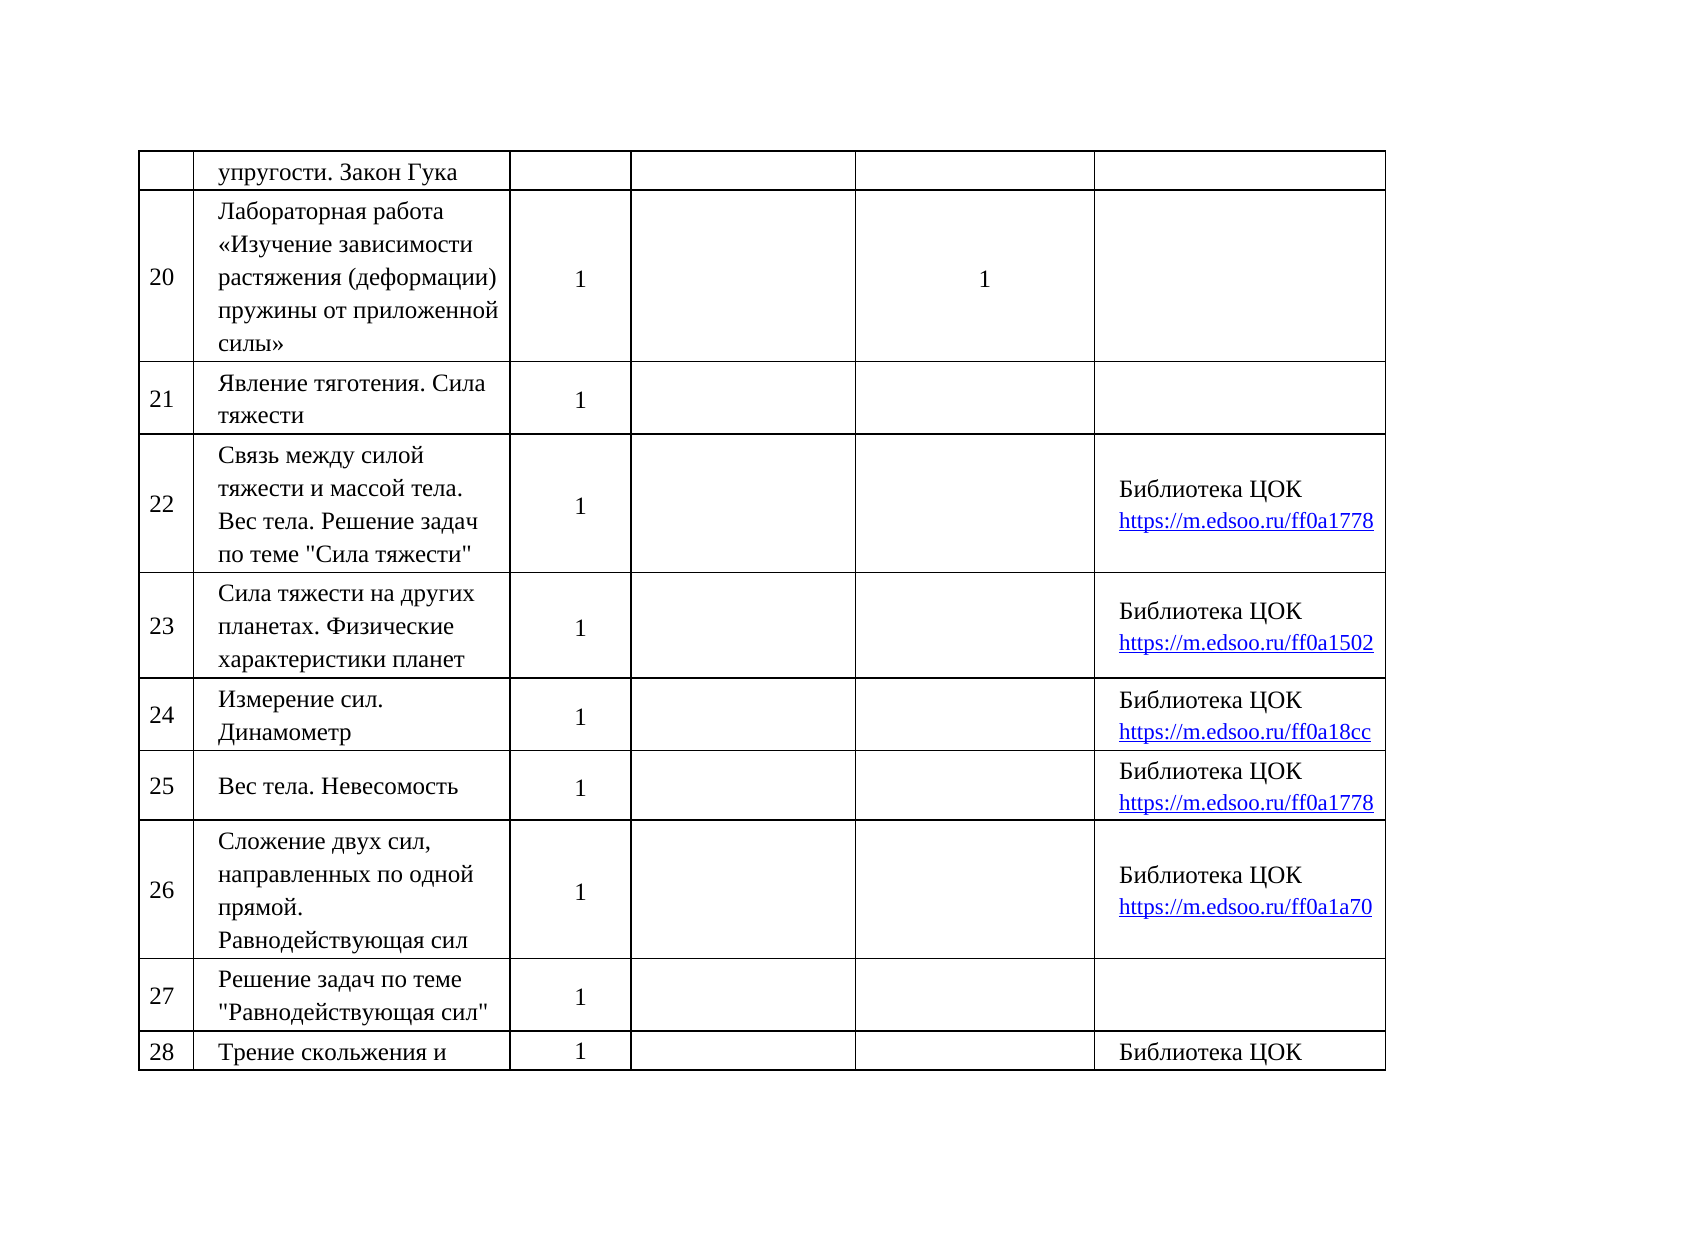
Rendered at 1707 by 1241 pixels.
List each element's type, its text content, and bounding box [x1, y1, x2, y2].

table_cell Сила тяжести на других планетах. Физические характеристики планет [194, 573, 509, 677]
table_cell 23 [140, 573, 193, 677]
table_cell [632, 191, 855, 361]
table_cell [856, 1032, 1094, 1069]
table_cell Измерение сил. Динамометр [194, 679, 509, 749]
table_cell 21 [140, 362, 193, 433]
table_cell 1 [856, 191, 1094, 361]
table_cell [632, 679, 855, 749]
table_cell [632, 435, 855, 572]
table_cell [632, 821, 855, 957]
table_cell 1 [511, 191, 630, 361]
table_cell 26 [140, 821, 193, 957]
table_cell [856, 821, 1094, 957]
table_cell 1 [511, 959, 630, 1030]
table_cell Библиотека ЦОК https://m.edsoo.ru/ff0a1778 [1095, 435, 1385, 572]
table_cell 1 [511, 679, 630, 749]
table_cell Библиотека ЦОК https://m.edsoo.ru/ff0a18cc [1095, 679, 1385, 749]
table_cell [632, 362, 855, 433]
table_cell 25 [140, 751, 193, 819]
table_cell Библиотека ЦОК https://m.edsoo.ru/ff0a1a70 [1095, 821, 1385, 957]
table_cell [856, 435, 1094, 572]
table_cell 1 [511, 152, 630, 189]
table_cell [632, 751, 855, 819]
table_cell Библиотека ЦОК https://m.edsoo.ru/ff0a1502 [1095, 573, 1385, 677]
table_cell 24 [140, 679, 193, 749]
table_cell [632, 152, 855, 189]
table_cell [1095, 959, 1385, 1030]
table_cell [632, 573, 855, 677]
table_cell Лабораторная работа «Изучение зависимости растяжения (деформации) пружины от приложенной силы» [194, 191, 509, 361]
table_cell [632, 959, 855, 1030]
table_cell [1095, 1032, 1385, 1069]
table_cell 1 [511, 573, 630, 677]
table_cell [856, 751, 1094, 819]
table_cell [856, 573, 1094, 677]
table_cell Библиотека ЦОК https://m.edsoo.ru/ff0a1778 [1095, 751, 1385, 819]
table_cell 1 [511, 362, 630, 433]
table_cell [856, 679, 1094, 749]
table_cell Решение задач по теме "Равнодействующая сил" [194, 959, 509, 1030]
table_cell 22 [140, 435, 193, 572]
table_cell [1095, 191, 1385, 361]
table_cell 27 [140, 959, 193, 1030]
table_cell 1 [511, 1032, 630, 1069]
table_cell 1 [511, 751, 630, 819]
table_cell 20 [140, 191, 193, 361]
table_cell Сложение двух сил, направленных по одной прямой. Равнодействующая сил [194, 821, 509, 957]
table_cell [1095, 362, 1385, 433]
table_cell [632, 1032, 855, 1069]
table_cell [856, 362, 1094, 433]
table_cell [856, 152, 1094, 189]
table_cell 28 [140, 1032, 193, 1069]
table_cell Вес тела. Невесомость [194, 751, 509, 819]
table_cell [194, 152, 509, 189]
table_cell [1095, 152, 1385, 189]
table_cell Связь между силой тяжести и массой тела. Вес тела. Решение задач по теме "Сила тяжести" [194, 435, 509, 572]
table_cell 1 [511, 435, 630, 572]
table_cell [856, 959, 1094, 1030]
table_cell Явление тяготения. Сила тяжести [194, 362, 509, 433]
table_cell 1 [511, 821, 630, 957]
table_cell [194, 1032, 509, 1069]
table_cell 19 [140, 152, 193, 189]
